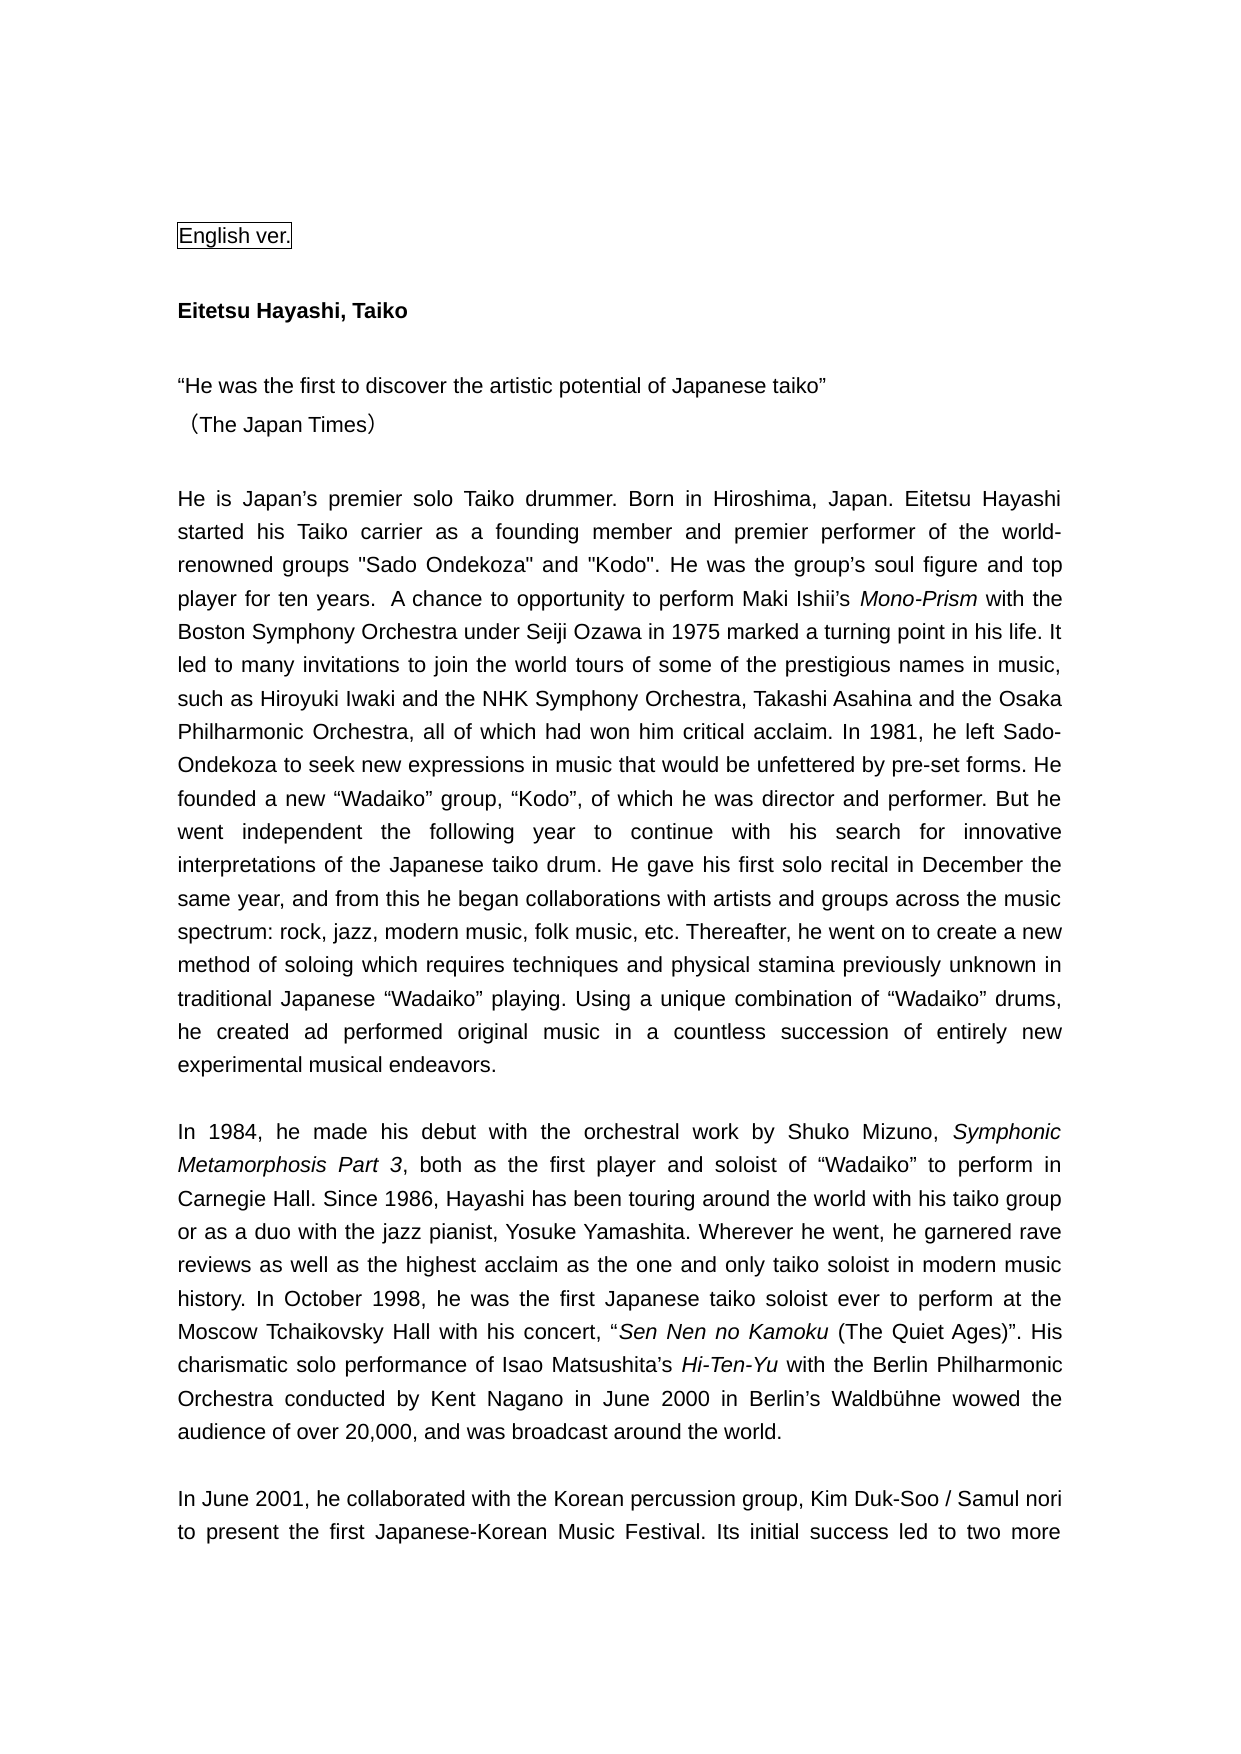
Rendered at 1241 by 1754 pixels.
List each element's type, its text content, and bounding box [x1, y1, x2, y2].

text “He was the first to discover the artistic potential of Japanese taiko” [177, 367, 1063, 404]
text In 1984, he made his debut with the orchestral work by Shuko Mizuno, Symphonic Metamorphosis Part 3, both as the first player and soloist of “Wadaiko” to perform in Carnegie Hall. Since 1986, Hayashi has been touring around the world with his taiko group or as a duo with the jazz pianist, Yosuke Yamashita. Wherever he went, he garnered rave reviews as well as the highest acclaim as the one and only taiko soloist in modern music history. In October 1998, he was the first Japanese taiko soloist ever to perform at the Moscow Tchaikovsky Hall with his concert, “Sen Nen no Kamoku (The Quiet Ages)”. His charismatic solo performance of Isao Matsushita’s Hi-Ten-Yu with the Berlin Philharmonic Orchestra conducted by Kent Nagano in June 2000 in Berlin’s Waldbühne wowed the audience of over 20,000, and was broadcast around the world. [177, 1113, 1063, 1446]
text He is Japan’s premier solo Taiko drummer. Born in Hiroshima, Japan. Eitetsu Hayashi started his Taiko carrier as a founding member and premier performer of the world-renowned groups "Sado Ondekoza" and "Kodo". He was the group’s soul figure and top player for ten years. A chance to opportunity to perform Maki Ishii’s Mono-Prism with the Boston Symphony Orchestra under Seiji Ozawa in 1975 marked a turning point in his life. It led to many invitations to join the world tours of some of the prestigious names in music, such as Hiroyuki Iwaki and the NHK Symphony Orchestra, Takashi Asahina and the Osaka Philharmonic Orchestra, all of which had won him critical acclaim. In 1981, he left Sado-Ondekoza to seek new expressions in music that would be unfettered by pre-set forms. He founded a new “Wadaiko” group, “Kodo”, of which he was director and performer. But he went independent the following year to continue with his search for innovative interpretations of the Japanese taiko drum. He gave his first solo recital in December the same year, and from this he began collaborations with artists and groups across the music spectrum: rock, jazz, modern music, folk music, etc. Thereafter, he went on to create a new method of soloing which requires techniques and physical stamina previously unknown in traditional Japanese “Wadaiko” playing. Using a unique combination of “Wadaiko” drums, he created ad performed original music in a countless succession of entirely new experimental musical endeavors. [177, 479, 1063, 1079]
text English ver. [177, 217, 1063, 254]
text （The Japan Times） [177, 404, 1063, 442]
text Eitetsu Hayashi, Taiko [177, 292, 1063, 329]
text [177, 1479, 1063, 1546]
